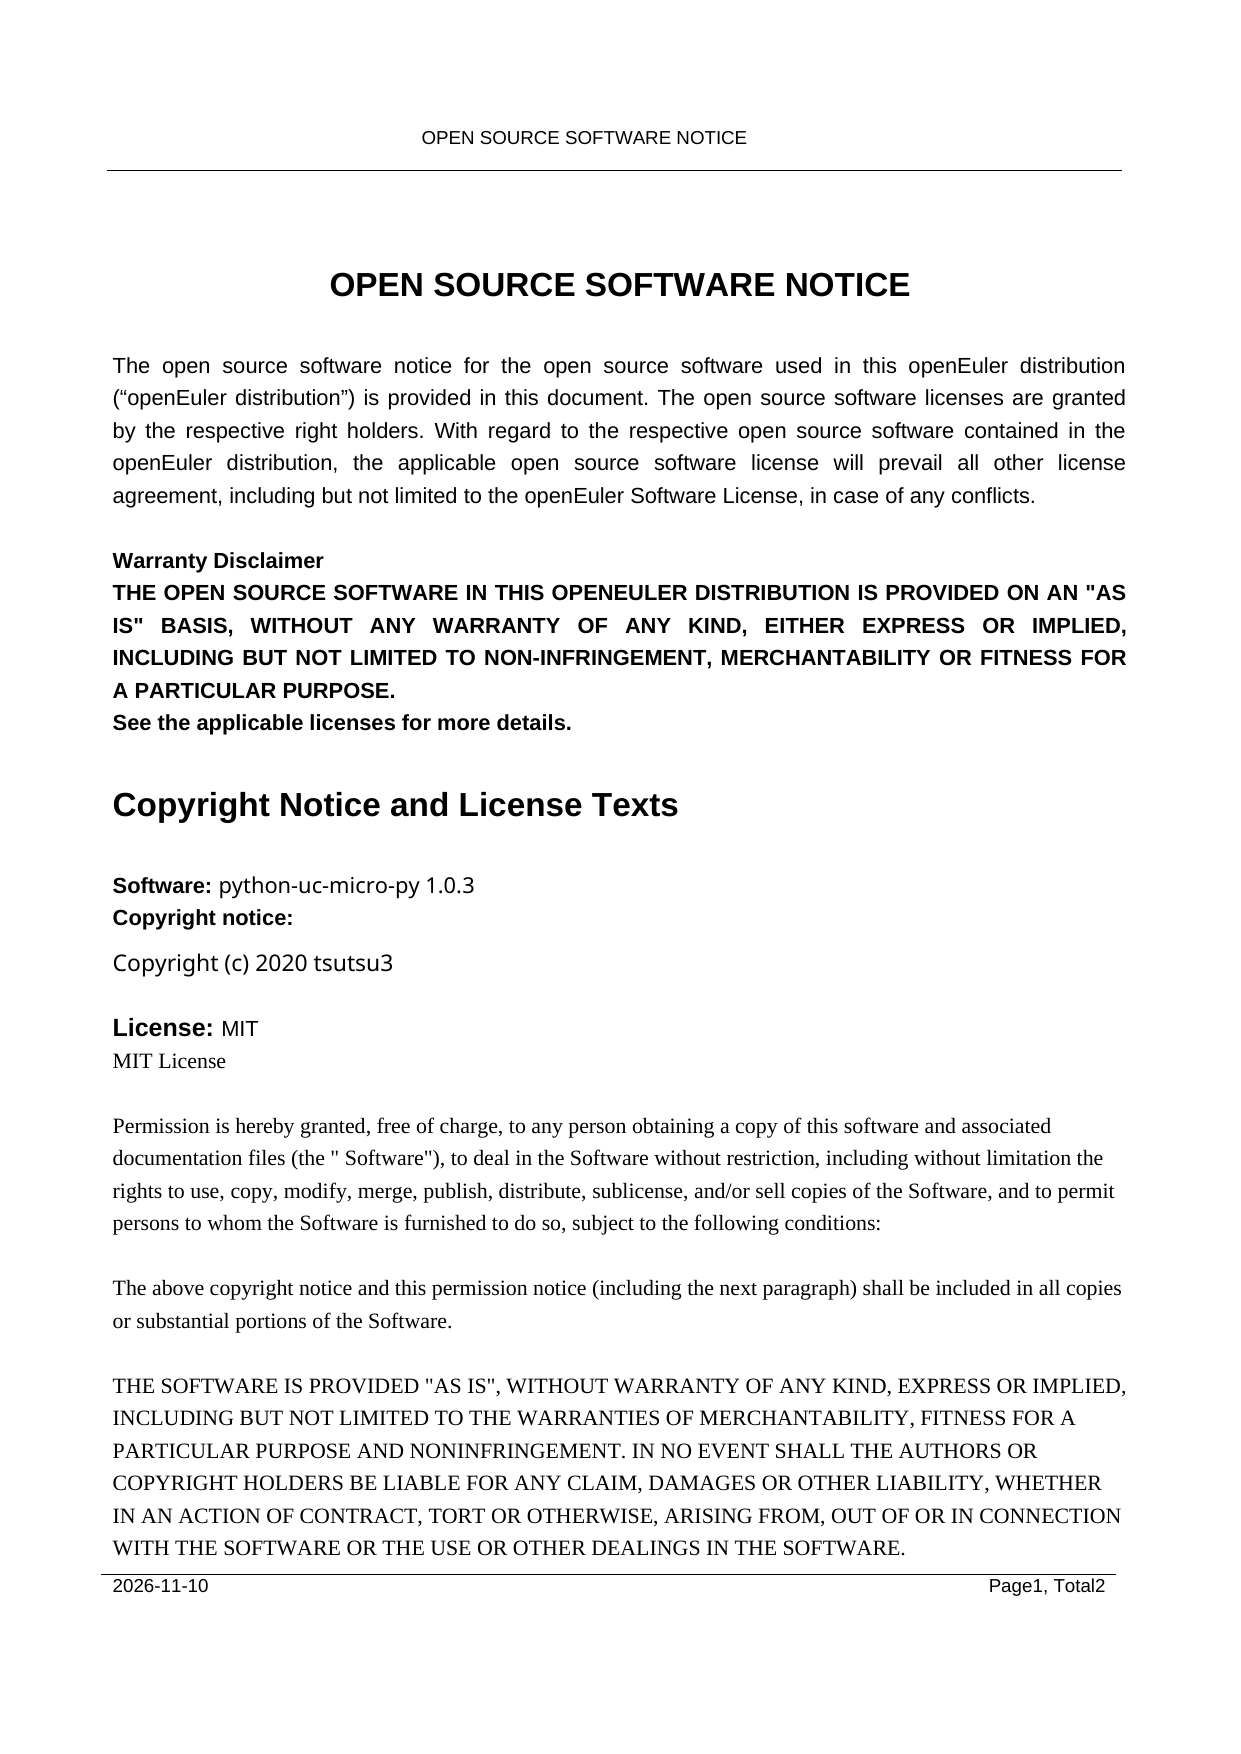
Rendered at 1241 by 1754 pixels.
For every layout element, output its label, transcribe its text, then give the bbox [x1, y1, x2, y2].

text License: MIT [112, 1012, 1128, 1044]
text OPEN SOURCE SOFTWARE NOTICE [112, 251, 1128, 316]
text Copyright (c) 2020 tsutsu3 [112, 947, 1128, 1012]
text The open source software notice for the open source software used in this openEuler distribution (“openEuler distribution”) is provided in this document. The open source software licenses are granted by the respective right holders. With regard to the respective open source software contained in the openEuler distribution, the applicable open source software license will prevail all other license agreement, including but not limited to the openEuler Software License, in case of any conflicts. [112, 349, 1128, 511]
title Software: python-uc-micro-py 1.0.3 [112, 869, 1128, 901]
text THE OPEN SOURCE SOFTWARE IN THIS OPENEULER DISTRIBUTION IS PROVIDED ON AN "AS IS" BASIS, WITHOUT ANY WARRANTY OF ANY KIND, EITHER EXPRESS OR IMPLIED, INCLUDING BUT NOT LIMITED TO NON-INFRINGEMENT, MERCHANTABILITY OR FITNESS FOR A PARTICULAR PURPOSE. See the applicable licenses for more details. [112, 576, 1128, 739]
text Warranty Disclaimer [112, 544, 1128, 576]
text Copyright Notice and License Texts [112, 771, 1128, 836]
text Copyright notice: [112, 901, 1128, 934]
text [112, 1044, 1128, 1564]
